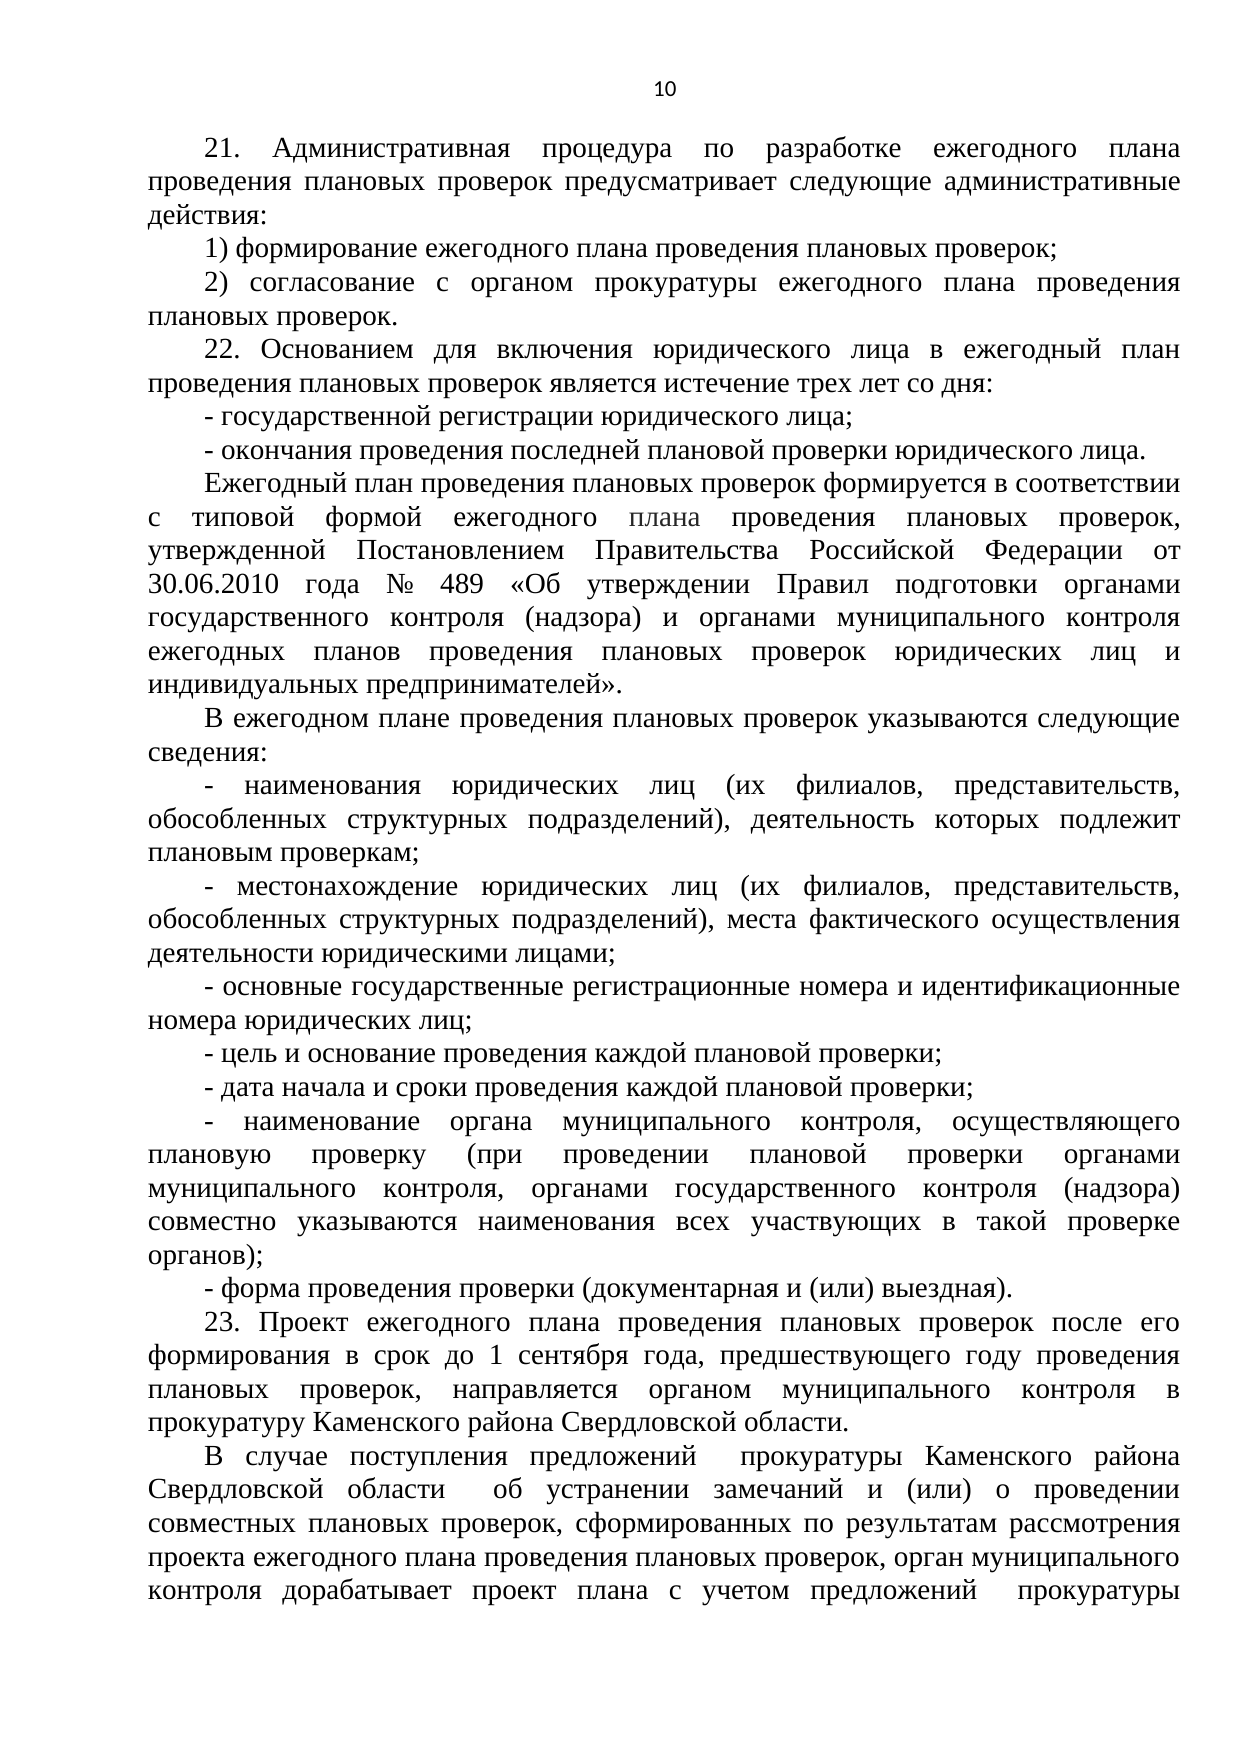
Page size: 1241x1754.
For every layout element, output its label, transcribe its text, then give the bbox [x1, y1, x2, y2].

text 1) формирование ежегодного плана проведения плановых проверок; [148, 231, 1181, 264]
text 21. Административная процедура по разработке ежегодного плана проведения плановых проверок предусматривает следующие административные действия: [148, 130, 1181, 231]
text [148, 1438, 1181, 1606]
text - окончания проведения последней плановой проверки юридического лица. [148, 432, 1181, 465]
text В ежегодном плане проведения плановых проверок указываются следующие сведения: [148, 700, 1181, 767]
text Ежегодный план проведения плановых проверок формируется в соответствии с типовой формой ежегодного плана проведения плановых проверок, утвержденной Постановлением Правительства Российской Федерации от 30.06.2010 года № 489 «Об утверждении Правил подготовки органами государственного контроля (надзора) и органами муниципального контроля ежегодных планов проведения плановых проверок юридических лиц и индивидуальных предпринимателей». [148, 465, 1181, 700]
text 2) согласование с органом прокуратуры ежегодного плана проведения плановых проверок. [148, 264, 1181, 331]
text - наименования юридических лиц (их филиалов, представительств, обособленных структурных подразделений), деятельность которых подлежит плановым проверкам; [148, 767, 1181, 868]
text - наименование органа муниципального контроля, осуществляющего плановую проверку (при проведении плановой проверки органами муниципального контроля, органами государственного контроля (надзора) совместно указываются наименования всех участвующих в такой проверке органов); [148, 1103, 1181, 1270]
text - цель и основание проведения каждой плановой проверки; [148, 1036, 1181, 1069]
text - основные государственные регистрационные номера и идентификационные номера юридических лиц; [148, 968, 1181, 1036]
text - форма проведения проверки (документарная и (или) выездная). [148, 1270, 1181, 1304]
text - дата начала и сроки проведения каждой плановой проверки; [148, 1069, 1181, 1103]
text - государственной регистрации юридического лица; [148, 398, 1181, 432]
text - местонахождение юридических лиц (их филиалов, представительств, обособленных структурных подразделений), места фактического осуществления деятельности юридическими лицами; [148, 868, 1181, 968]
text 22. Основанием для включения юридического лица в ежегодный план проведения плановых проверок является истечение трех лет со дня: [148, 331, 1181, 398]
text 23. Проект ежегодного плана проведения плановых проверок после его формирования в срок до 1 сентября года, предшествующего году проведения плановых проверок, направляется органом муниципального контроля в прокуратуру Каменского района Свердловской области. [148, 1304, 1181, 1438]
